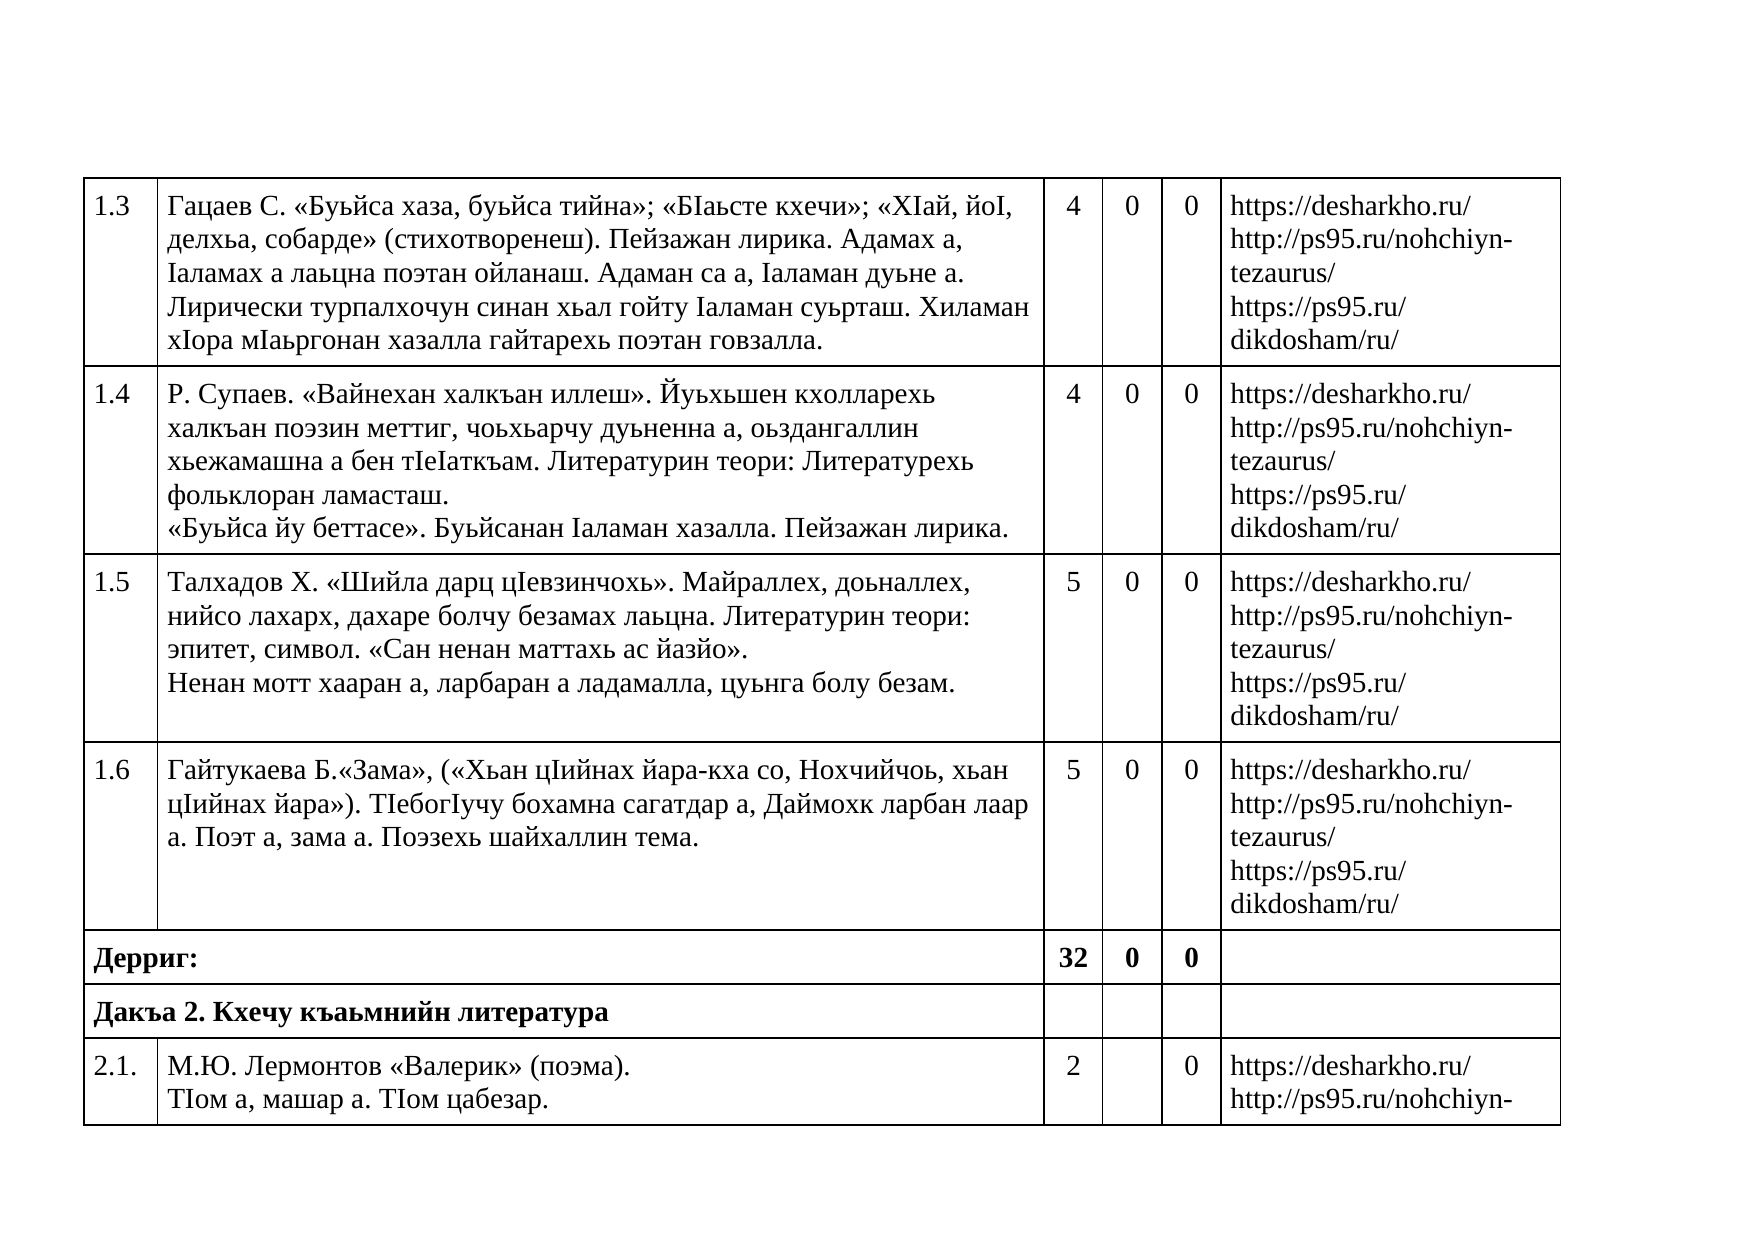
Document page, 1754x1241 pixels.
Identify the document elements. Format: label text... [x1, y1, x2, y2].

table_cell 5 [1045, 555, 1102, 741]
table_cell 0 [1103, 555, 1161, 741]
table_cell Талхадов Х. «Шийла дарц цIевзинчохь». Майраллех, доьналлех, нийсо лахарх, дахаре болчу безамах лаьцна. Литературин теори: эпитет, символ. «Сан ненан маттахь ас йазйо». Ненан мотт хааран а, ларбаран а ладамалла, цуьнга болу безам. [158, 555, 1043, 741]
table_cell 1.4 [85, 367, 157, 553]
table_cell 0 [1103, 931, 1161, 983]
table_cell 4 [1045, 367, 1102, 553]
table_cell 0 [1103, 179, 1161, 365]
table_cell 0 [1163, 367, 1220, 553]
table_cell [1045, 985, 1102, 1037]
table_cell [1163, 985, 1220, 1037]
table_cell Р. Супаев. «Вайнехан халкъан иллеш». Йуьхьшен кхолларехь халкъан поэзин меттиг, чоьхьарчу дуьненна а, оьздангаллин хьежамашна а бен тIеIаткъам. Литературин теори: Литературехь фольклоран ламасташ. «Буьйса йу беттасе». Буьйсанан Iаламан хазалла. Пейзажан лирика. [158, 367, 1043, 553]
table_cell 0 [1163, 555, 1220, 741]
table_cell Гацаев С. «Буьйса хаза, буьйса тийна»; «БIаьсте кхечи»; «ХIай, йоI, делхьа, собарде» (стихотворенеш). Пейзажан лирика. Адамах а, Iаламах а лаьцна поэтан ойланаш. Адаман са а, Iаламан дуьне а. Лирически турпалхочун синан хьал гойту Iаламан суьрташ. Хиламан хIора мIаьргонан хазалла гайтарехь поэтан говзалла. [158, 179, 1043, 365]
table_cell 0 [1163, 179, 1220, 365]
table_cell [1222, 985, 1560, 1037]
table_cell 0 [1103, 743, 1161, 929]
table_cell [1103, 985, 1161, 1037]
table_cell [1222, 1039, 1560, 1124]
table_cell 0 [1163, 1039, 1220, 1124]
table_cell Дерриг: [85, 931, 1043, 983]
table_cell [1103, 1039, 1161, 1124]
table_cell https://desharkho.ru/ http://ps95.ru/nohchiyn-tezaurus/ https://ps95.ru/dikdosham/ru/ [1222, 743, 1560, 929]
table_cell 4 [1045, 179, 1102, 365]
table_cell 5 [1045, 743, 1102, 929]
table_cell 0 [1163, 743, 1220, 929]
table_cell 1.5 [85, 555, 157, 741]
table_cell https://desharkho.ru/ http://ps95.ru/nohchiyn-tezaurus/ https://ps95.ru/dikdosham/ru/ [1222, 555, 1560, 741]
table_cell https://desharkho.ru/ http://ps95.ru/nohchiyn-tezaurus/ https://ps95.ru/dikdosham/ru/ [1222, 367, 1560, 553]
table_cell [1222, 931, 1560, 983]
table_cell 0 [1103, 367, 1161, 553]
table_cell 0 [1163, 931, 1220, 983]
table_cell 2 [1045, 1039, 1102, 1124]
table_cell Дакъа 2. Кхечу къаьмнийн литература [85, 985, 1043, 1037]
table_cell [1222, 179, 1560, 365]
table_cell Гайтукаева Б.«Зама», («Хьан цIийнах йара-кха со, Нохчийчоь, хьан цIийнах йара»). ТIебогIучу бохамна сагатдар а, Даймохк ларбан лаар а. Поэт а, зама а. Поэзехь шайхаллин тема. [158, 743, 1043, 929]
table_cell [158, 1039, 1043, 1124]
table_cell 1.3 [85, 179, 157, 365]
table_cell 32 [1045, 931, 1102, 983]
table_cell 2.1. [85, 1039, 157, 1124]
table_cell 1.6 [85, 743, 157, 929]
